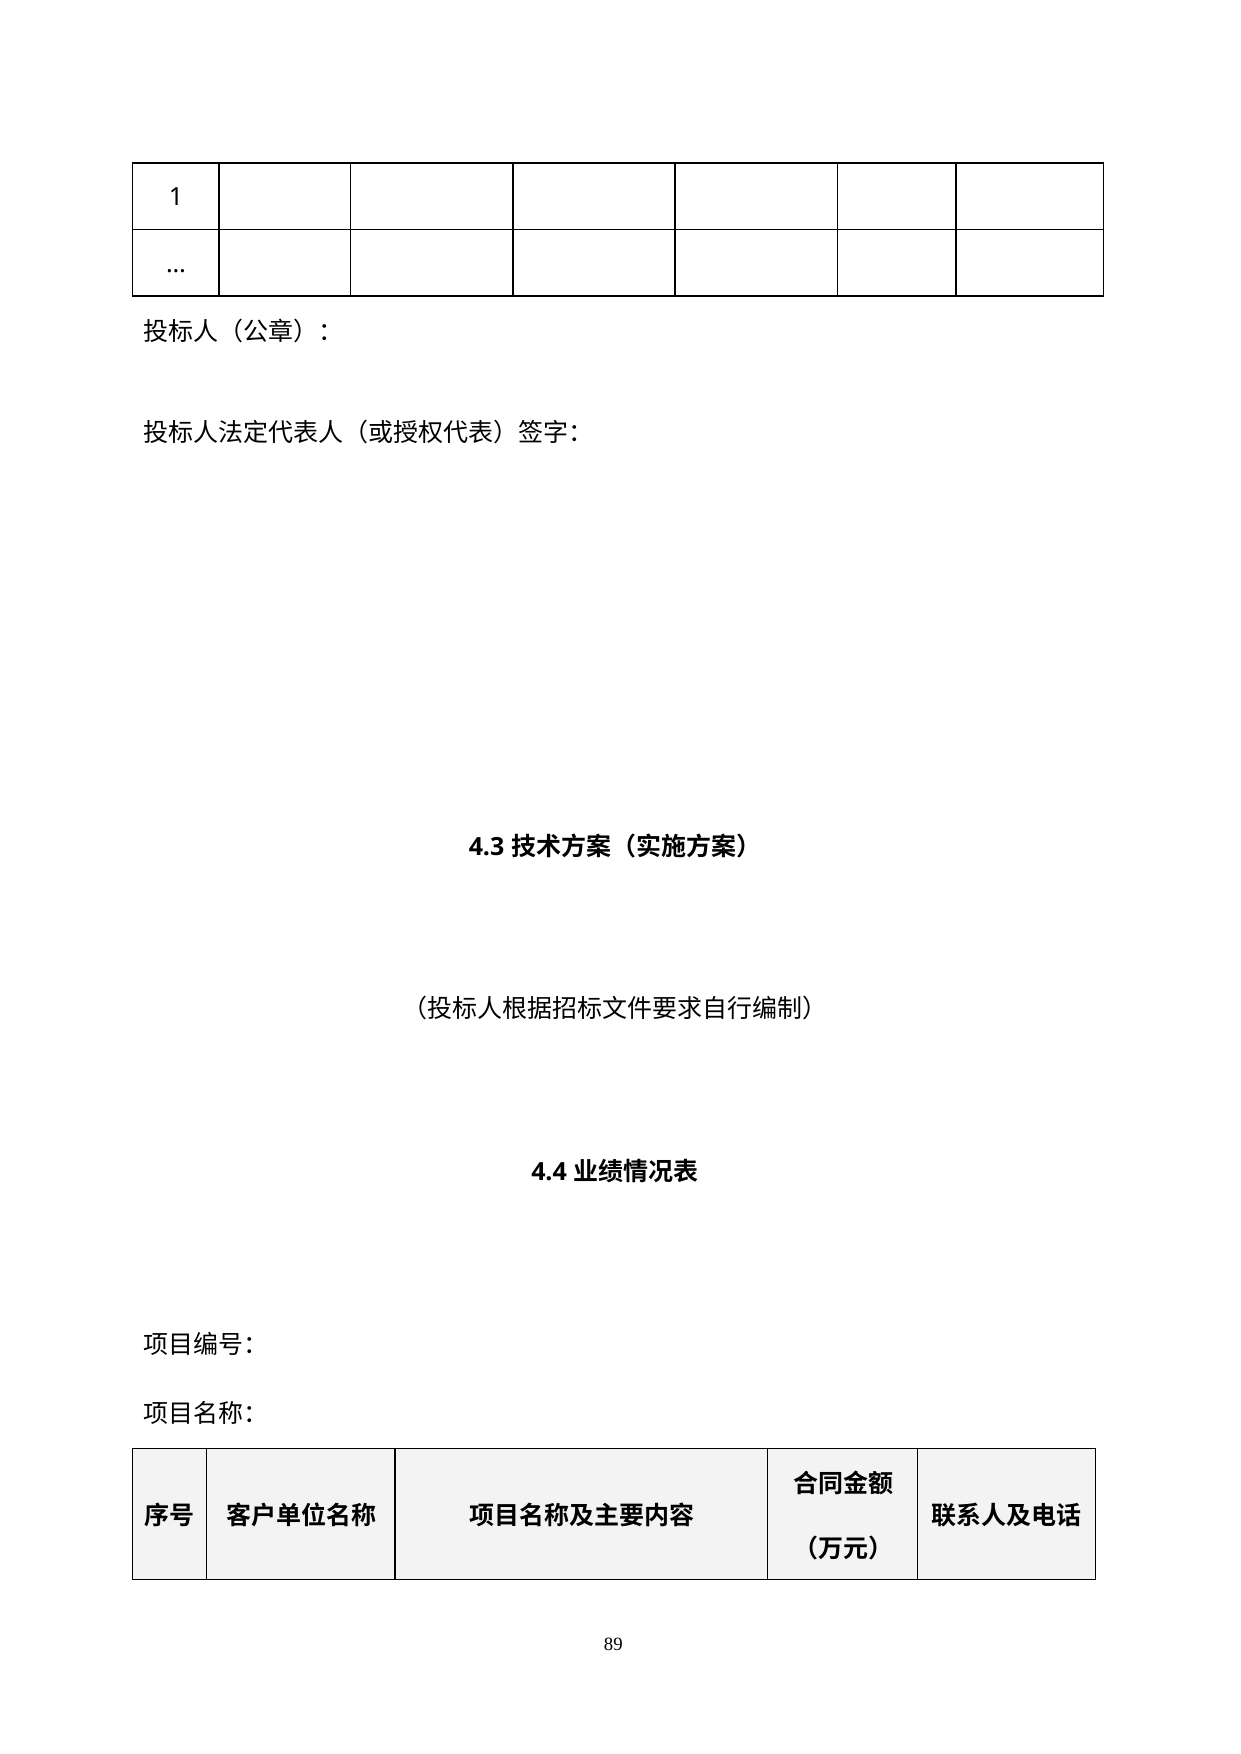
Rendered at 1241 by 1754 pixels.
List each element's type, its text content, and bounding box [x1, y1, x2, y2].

text 项目名称： [144, 1393, 1085, 1430]
table_cell [514, 164, 674, 228]
table_header 项目名称及主要内容 [396, 1449, 767, 1579]
table_cell [957, 230, 1103, 295]
table_header 联系人及电话 [918, 1449, 1095, 1579]
text 4.3 技术方案（实施方案） [144, 812, 1085, 877]
text 投标人法定代表人（或授权代表）签字： [144, 398, 1085, 463]
table_header 序号 [133, 1449, 206, 1579]
text 项目编号： [144, 1310, 1085, 1375]
table_cell [838, 230, 955, 295]
table_header 客户单位名称 [207, 1449, 394, 1579]
table_cell [220, 164, 350, 228]
table_cell 1 [133, 164, 218, 228]
text 4.4 业绩情况表 [144, 1137, 1085, 1202]
text 投标人（公章）： [144, 297, 1085, 362]
table_cell [351, 164, 512, 228]
text （投标人根据招标文件要求自行编制） [144, 974, 1085, 1039]
table_header 合同金额 （万元） [768, 1449, 917, 1579]
table_cell [351, 230, 512, 295]
table_cell [514, 230, 674, 295]
table_cell [220, 230, 350, 295]
table_cell … [133, 230, 218, 295]
table_cell [838, 164, 955, 228]
table_cell [676, 164, 837, 228]
table_cell [676, 230, 837, 295]
table_cell [957, 164, 1103, 228]
